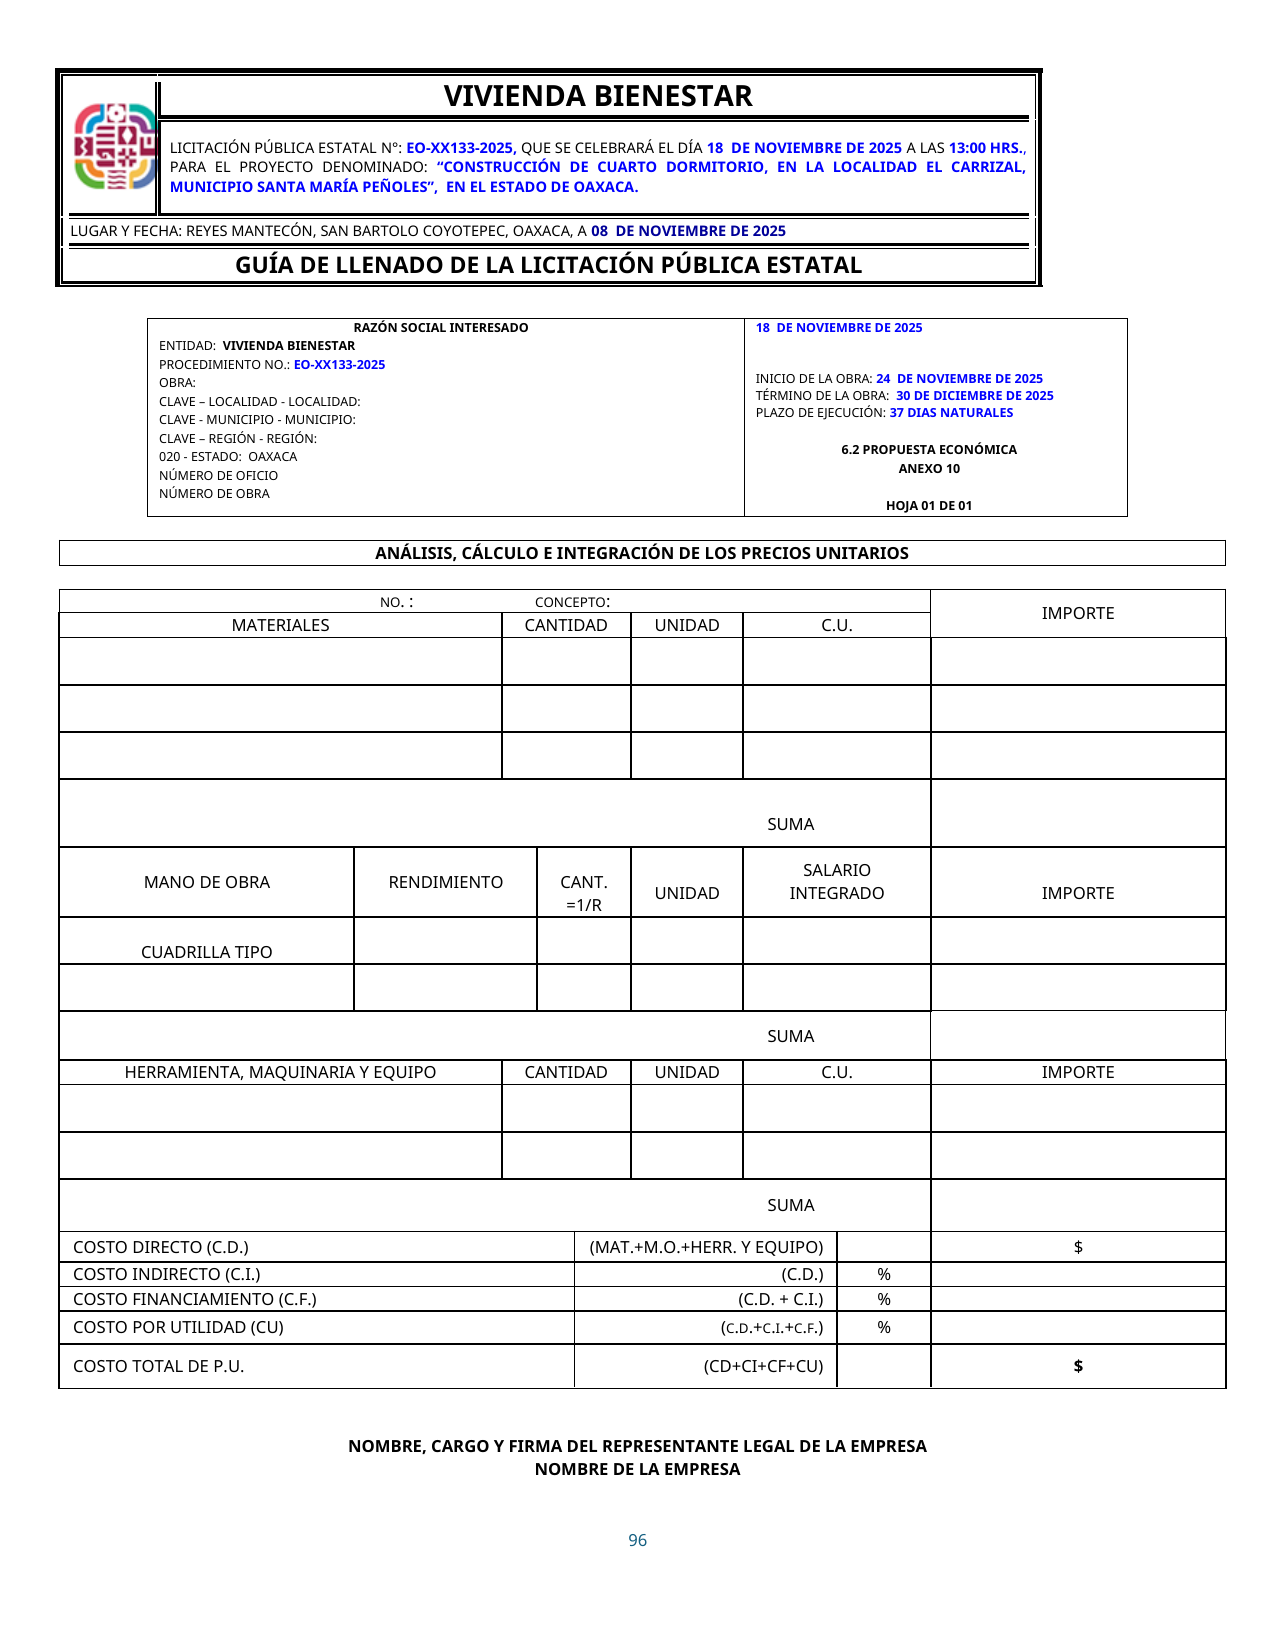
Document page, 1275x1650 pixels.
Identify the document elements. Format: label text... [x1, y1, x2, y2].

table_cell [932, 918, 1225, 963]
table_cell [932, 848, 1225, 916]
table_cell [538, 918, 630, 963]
text NOMBRE, CARGO Y FIRMA DEL REPRESENTANTE LEGAL DE LA EMPRESA [148, 1434, 1127, 1457]
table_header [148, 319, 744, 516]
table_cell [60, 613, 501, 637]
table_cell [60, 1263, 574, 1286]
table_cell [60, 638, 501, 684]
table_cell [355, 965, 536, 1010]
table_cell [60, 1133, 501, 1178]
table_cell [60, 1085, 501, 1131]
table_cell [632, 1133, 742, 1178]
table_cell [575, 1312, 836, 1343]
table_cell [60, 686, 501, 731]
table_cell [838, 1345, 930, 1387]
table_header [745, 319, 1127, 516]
text NOMBRE DE LA EMPRESA [148, 1457, 1127, 1480]
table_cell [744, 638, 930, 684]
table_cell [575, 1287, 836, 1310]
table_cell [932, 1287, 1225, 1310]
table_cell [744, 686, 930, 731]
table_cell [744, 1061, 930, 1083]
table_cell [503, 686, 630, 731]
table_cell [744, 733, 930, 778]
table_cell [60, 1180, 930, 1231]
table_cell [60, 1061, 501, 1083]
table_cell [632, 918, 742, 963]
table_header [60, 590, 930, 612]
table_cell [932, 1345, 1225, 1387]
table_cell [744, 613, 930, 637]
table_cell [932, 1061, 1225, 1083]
picture [161, 96, 170, 115]
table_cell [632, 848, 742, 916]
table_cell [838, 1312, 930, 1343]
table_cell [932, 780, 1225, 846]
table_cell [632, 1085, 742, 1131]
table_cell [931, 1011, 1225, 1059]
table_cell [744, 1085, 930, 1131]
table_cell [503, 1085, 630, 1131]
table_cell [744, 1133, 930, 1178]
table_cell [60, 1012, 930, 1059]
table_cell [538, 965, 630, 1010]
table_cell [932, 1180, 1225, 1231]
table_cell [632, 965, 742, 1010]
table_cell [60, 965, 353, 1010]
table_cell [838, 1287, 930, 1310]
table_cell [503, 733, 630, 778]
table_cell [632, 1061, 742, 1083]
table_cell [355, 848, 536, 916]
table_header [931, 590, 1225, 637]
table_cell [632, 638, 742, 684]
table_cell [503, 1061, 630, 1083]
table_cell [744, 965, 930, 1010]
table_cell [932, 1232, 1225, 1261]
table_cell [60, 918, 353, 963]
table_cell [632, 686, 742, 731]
picture [63, 96, 155, 195]
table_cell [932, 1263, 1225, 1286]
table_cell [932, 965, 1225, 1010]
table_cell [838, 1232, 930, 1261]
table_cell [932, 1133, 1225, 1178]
picture [157, 96, 170, 195]
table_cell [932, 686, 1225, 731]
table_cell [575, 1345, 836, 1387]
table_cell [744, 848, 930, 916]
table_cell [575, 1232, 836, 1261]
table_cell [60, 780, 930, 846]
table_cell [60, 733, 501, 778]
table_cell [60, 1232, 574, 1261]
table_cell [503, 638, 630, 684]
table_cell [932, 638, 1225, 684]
picture [161, 122, 170, 195]
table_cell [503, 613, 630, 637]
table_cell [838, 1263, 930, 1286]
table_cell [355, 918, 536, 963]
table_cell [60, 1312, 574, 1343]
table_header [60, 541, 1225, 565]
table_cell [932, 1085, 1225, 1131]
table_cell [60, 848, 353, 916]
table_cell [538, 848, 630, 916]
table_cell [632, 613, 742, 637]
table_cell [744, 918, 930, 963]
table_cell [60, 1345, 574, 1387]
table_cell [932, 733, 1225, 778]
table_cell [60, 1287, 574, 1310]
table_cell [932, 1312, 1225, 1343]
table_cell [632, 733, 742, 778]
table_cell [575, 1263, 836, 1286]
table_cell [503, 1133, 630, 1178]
